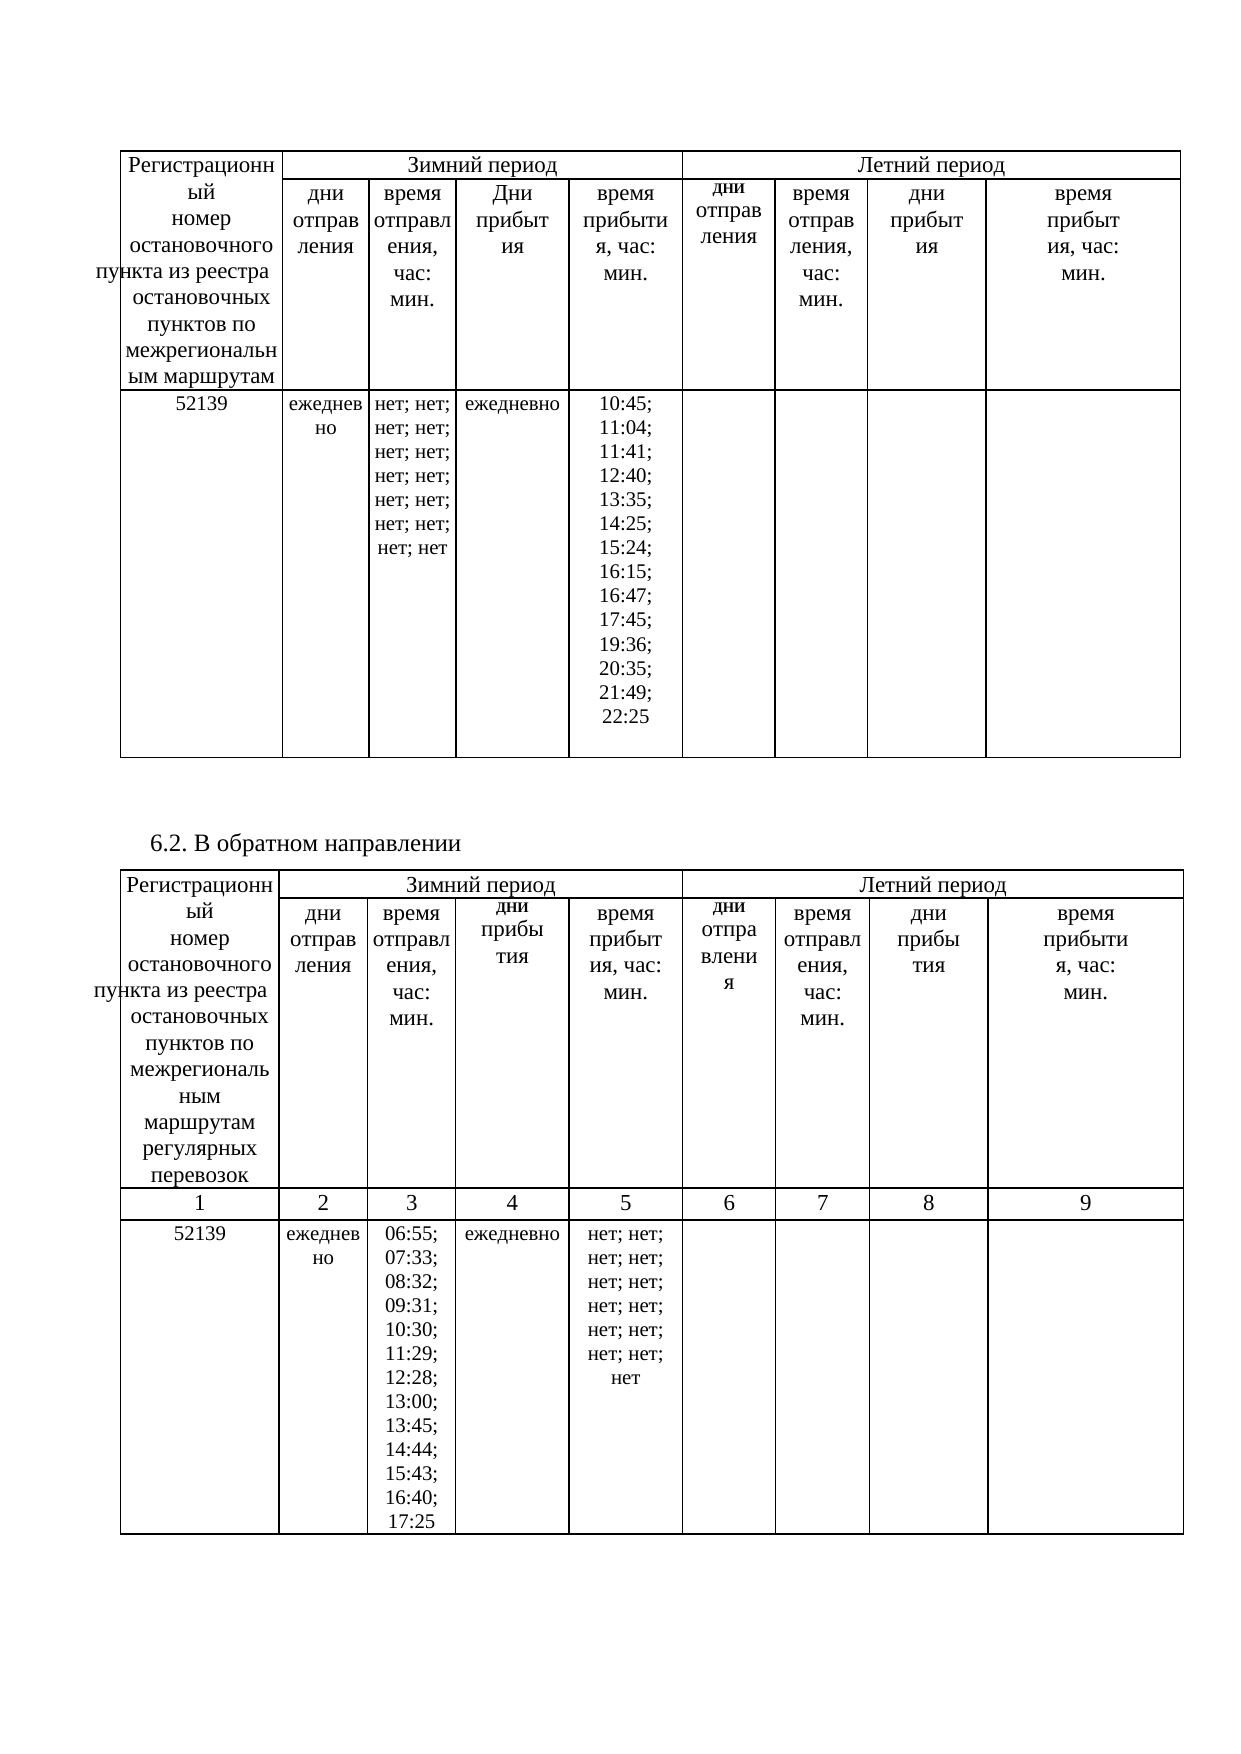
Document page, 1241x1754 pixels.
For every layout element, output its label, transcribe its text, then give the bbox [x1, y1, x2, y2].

table_cell время прибыт ия, час: мин. [570, 899, 682, 1187]
table_cell 5 [570, 1189, 682, 1219]
table_cell [683, 391, 774, 756]
table_cell 4 [456, 1189, 568, 1219]
table_cell дни прибы тия [870, 899, 987, 1187]
text 6.2. В обратном направлении [150, 828, 1090, 857]
table_cell [776, 391, 867, 756]
table_cell время отправл ения, час: мин. [370, 180, 455, 389]
table_cell нет; нет; нет; нет; нет; нет; нет; нет; нет; нет; нет; нет; нет [570, 1221, 682, 1533]
table_cell ДНИ отправ ления [683, 180, 774, 389]
table_cell ежедневно [456, 1221, 568, 1533]
table_cell 1 [121, 1189, 278, 1219]
table_cell 52139 [121, 1221, 278, 1533]
table_cell [868, 391, 985, 756]
table_cell нет; нет; нет; нет; нет; нет; нет; нет; нет; нет; нет; нет; нет; нет [370, 391, 455, 756]
table_header Летний период [683, 152, 1180, 178]
table_cell ежедневно [280, 1221, 367, 1533]
table_header Зимний период [283, 152, 682, 178]
table_cell ежедневно [457, 391, 568, 756]
table_cell время прибыти я, час: мин. [989, 899, 1183, 1187]
table_cell Дни прибыт ия [457, 180, 568, 389]
table_header Регистрационный номер остановочного пункта из реестра остановочных пунктов по межрегиональным маршрутам регулярных перевозок [121, 152, 282, 389]
table_cell 9 [989, 1189, 1183, 1219]
table_cell время отправл ения, час: мин. [368, 899, 455, 1187]
table_cell [987, 391, 1180, 756]
table_cell 7 [776, 1189, 869, 1219]
table_cell 2 [280, 1189, 367, 1219]
table_cell дни отправ ления [283, 180, 368, 389]
table_cell ДНИ отпра влени я [683, 899, 775, 1187]
table_cell 10:45; 11:04; 11:41; 12:40; 13:35; 14:25; 15:24; 16:15; 16:47; 17:45; 19:36; 20:35; 21:49; 22:25 [570, 391, 682, 756]
table_cell время отправ ления, час: мин. [776, 180, 867, 389]
table_cell 6 [683, 1189, 775, 1219]
table_cell время отправл ения, час: мин. [776, 899, 869, 1187]
table_cell 06:55; 07:33; 08:32; 09:31; 10:30; 11:29; 12:28; 13:00; 13:45; 14:44; 15:43; 16:40; 17:25 [368, 1221, 455, 1533]
table_cell дни отправ ления [280, 899, 367, 1187]
table_header Регистрационный номер остановочного пункта из реестра остановочных пунктов по межрегиональным маршрутам регулярных перевозок [121, 871, 278, 1187]
table_cell [989, 1221, 1183, 1533]
table_cell 3 [368, 1189, 455, 1219]
table_cell ДНИ прибы тия [456, 899, 568, 1187]
table_cell время прибыти я, час: мин. [570, 180, 682, 389]
table_cell 52139 [121, 391, 282, 756]
table_cell [870, 1221, 987, 1533]
table_header Зимний период [280, 871, 682, 897]
table_cell ежедневно [283, 391, 368, 756]
table_cell дни прибыт ия [868, 180, 985, 389]
table_cell время прибыт ия, час: мин. [987, 180, 1180, 389]
table_cell [776, 1221, 869, 1533]
table_cell [683, 1221, 775, 1533]
table_cell 8 [870, 1189, 987, 1219]
table_header Летний период [683, 871, 1183, 897]
